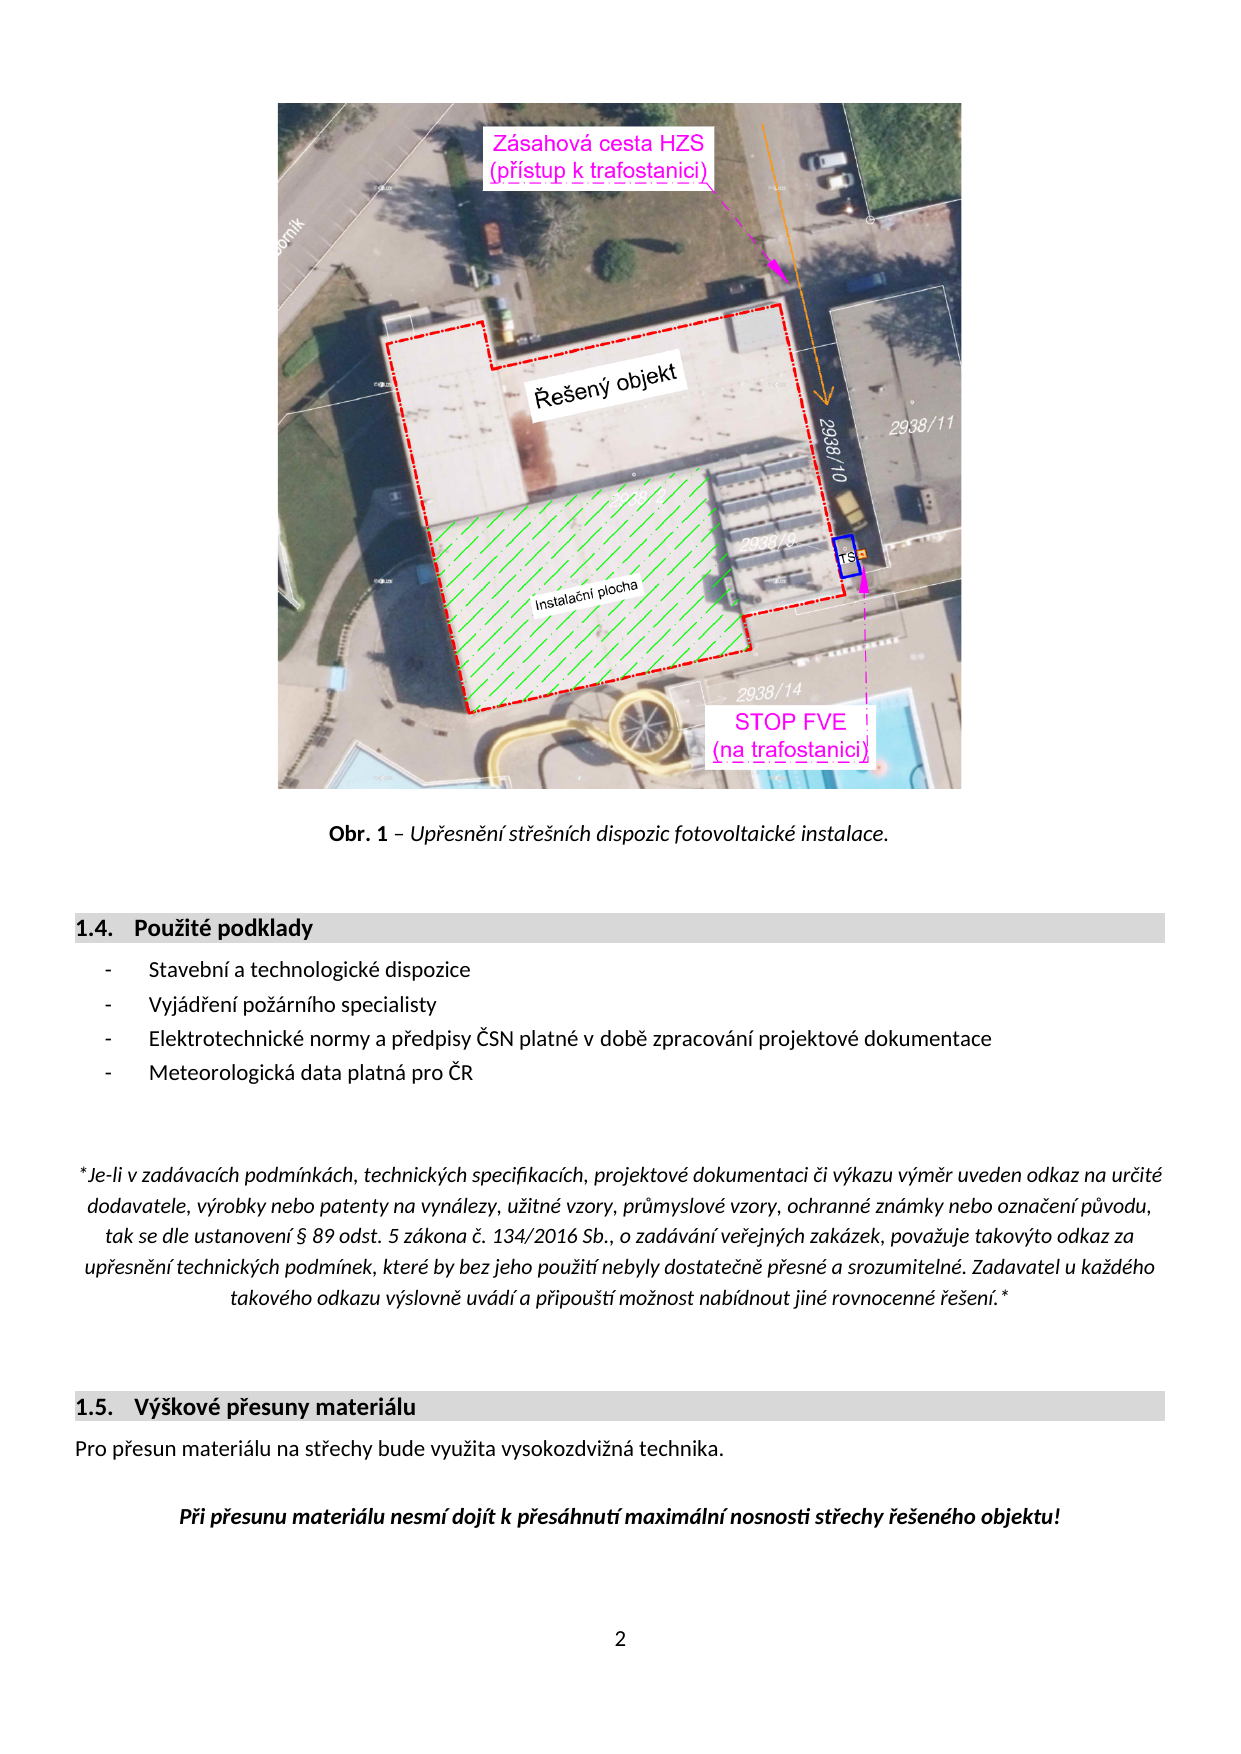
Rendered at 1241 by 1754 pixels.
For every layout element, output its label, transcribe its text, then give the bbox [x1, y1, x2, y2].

picture [277, 103, 962, 789]
text - Meteorologická data platná pro ČR [75, 1058, 1165, 1086]
text Pro přesun materiálu na střechy bude využita vysokozdvižná technika. [75, 1434, 1165, 1462]
text - Vyjádření požárního specialisty [75, 990, 1165, 1018]
text Výškové přesuny materiálu [75, 1391, 1165, 1421]
text Při přesunu materiálu nesmí dojít k přesáhnutí maximální nosnosti střechy řešeného objektu! [75, 1502, 1165, 1530]
text - Elektrotechnické normy a předpisy ČSN platné v době zpracování projektové dokumentace [75, 1024, 1165, 1052]
text - Stavební a technologické dispozice [75, 956, 1165, 984]
text *Je-li v zadávacích podmínkách, technických specifikacích, projektové dokumentaci či výkazu výměr uveden odkaz na určité dodavatele, výrobky nebo patenty na vynálezy, užitné vzory, průmyslové vzory, ochranné známky nebo označení původu, tak se dle ustanovení § 89 odst. 5 zákona č. 134/2016 Sb., o zadávání veřejných zakázek, považuje takovýto odkaz za upřesnění technických podmínek, které by bez jeho použití nebyly dostatečně přesné a srozumitelné. Zadavatel u každého takového odkazu výslovně uvádí a připouští možnost nabídnout jiné rovnocenné řešení.* [75, 1161, 1165, 1310]
text Použité podklady [75, 913, 1165, 943]
